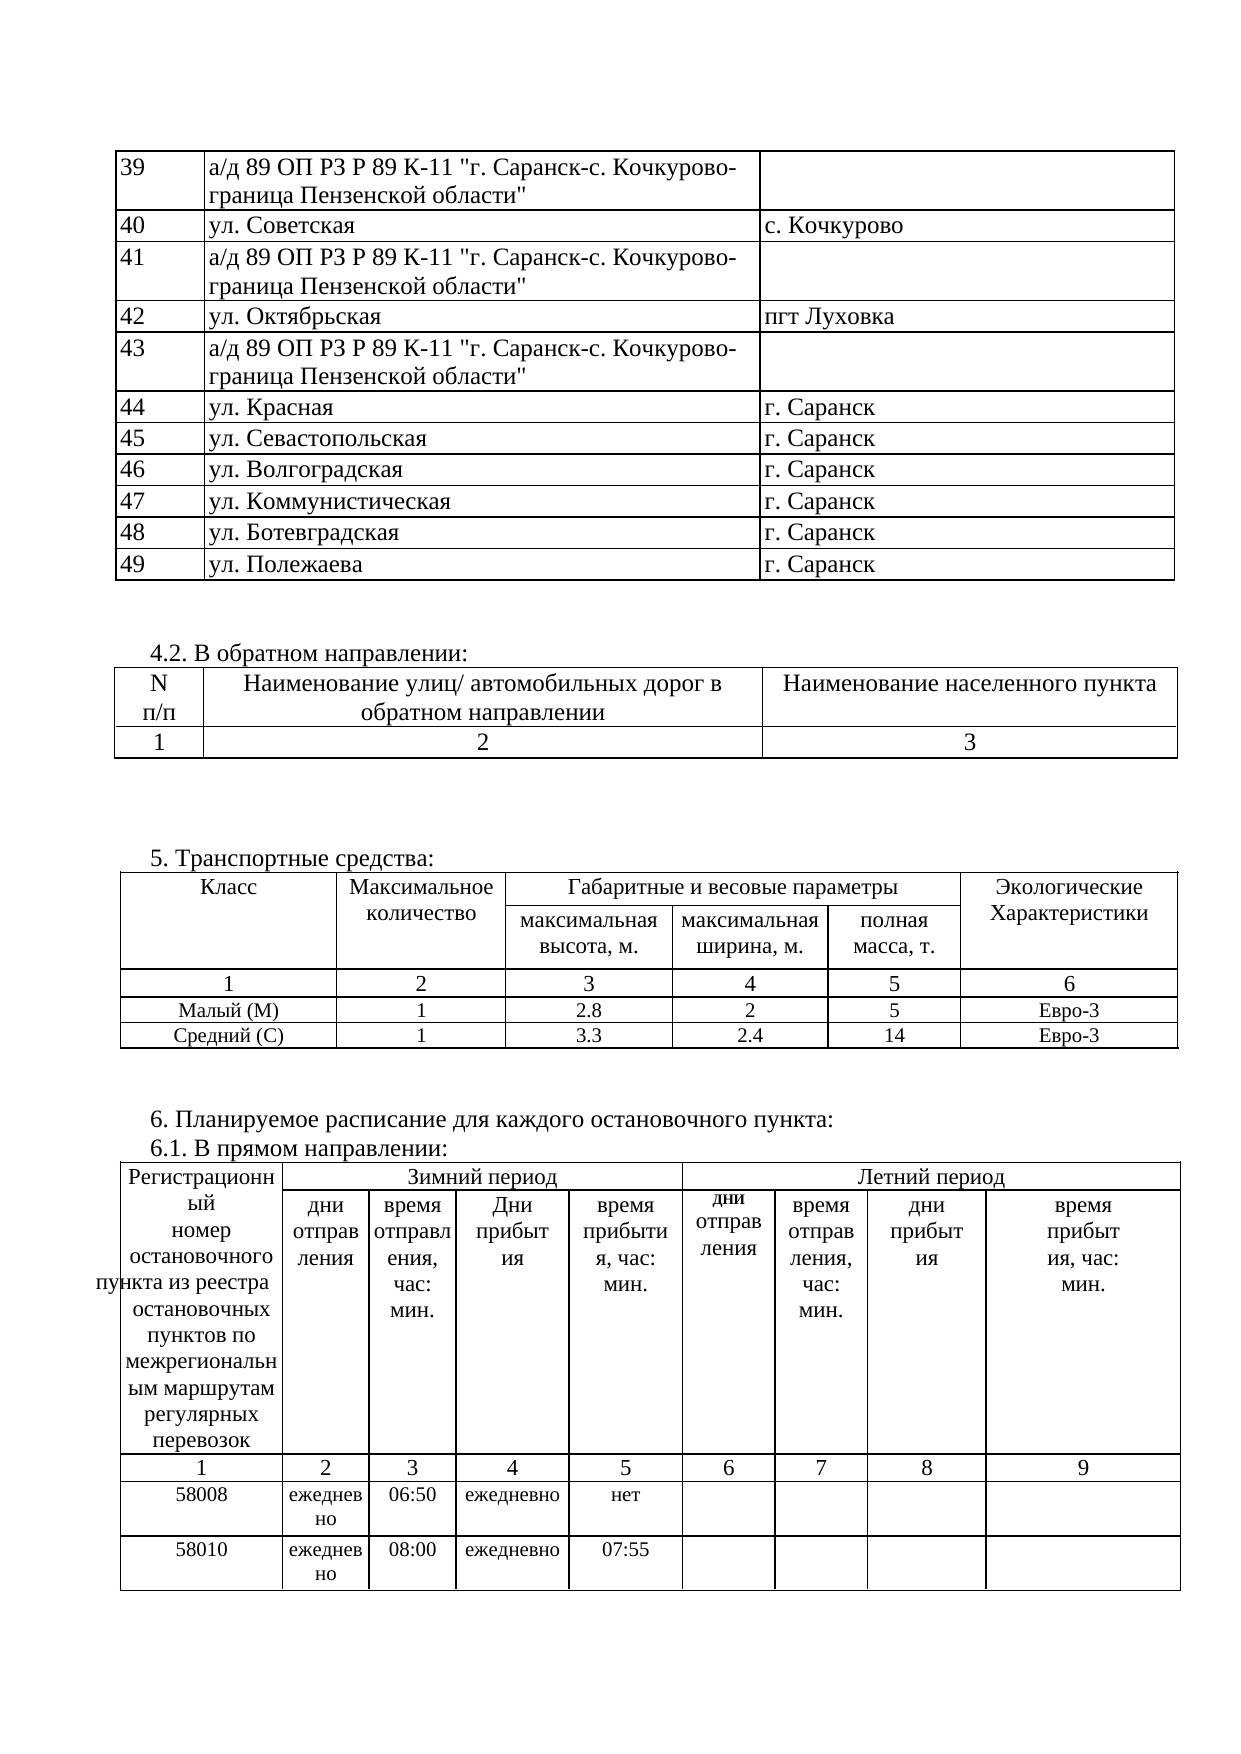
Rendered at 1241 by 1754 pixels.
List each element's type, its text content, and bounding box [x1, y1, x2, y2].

table_cell 2.8 [506, 998, 672, 1022]
table_cell ДНИ отправ ления [683, 1191, 774, 1453]
table_cell [987, 1482, 1180, 1535]
table_cell 1 [337, 1023, 505, 1047]
table_cell 08:00 [370, 1537, 455, 1589]
table_cell [776, 1537, 867, 1589]
table_cell 49 [117, 549, 204, 579]
table_cell ул. Советская [205, 211, 759, 241]
table_cell ул. Севастопольская [205, 423, 759, 453]
table_cell Дни прибыт ия [457, 1191, 568, 1453]
table_cell 8 [868, 1455, 985, 1481]
table_cell 6 [683, 1455, 774, 1481]
table_cell 48 [117, 518, 204, 547]
table_cell дни отправ ления [283, 1191, 368, 1453]
table_cell ежедневно [457, 1537, 568, 1589]
table_cell 14 [829, 1023, 960, 1047]
table_cell [987, 1537, 1180, 1589]
table_cell ул. Красная [205, 392, 759, 422]
table_cell 58008 [121, 1482, 282, 1535]
table_cell г. Саранск [761, 486, 1174, 516]
table_cell 1 [121, 970, 336, 996]
table_cell [776, 1482, 867, 1535]
table_cell 6 [961, 970, 1177, 996]
table_cell [761, 152, 1174, 209]
text 5. Транспортные средства: [150, 843, 1090, 871]
table_cell 9 [987, 1455, 1180, 1481]
table_cell 5 [829, 970, 960, 996]
table_cell время прибыт ия, час: мин. [987, 1191, 1180, 1453]
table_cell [205, 242, 759, 299]
table_cell 7 [776, 1455, 867, 1481]
table_cell ежедневно [457, 1482, 568, 1535]
table_cell 06:50 [370, 1482, 455, 1535]
table_header Экологические Характеристики [961, 873, 1177, 968]
table_cell 2 [337, 970, 505, 996]
table_header Габаритные и весовые параметры [506, 873, 960, 905]
table_cell [683, 1537, 774, 1589]
table_cell [761, 242, 1174, 299]
table_cell 5 [570, 1455, 682, 1481]
table_cell Евро-3 [961, 998, 1177, 1022]
table_cell 4 [457, 1455, 568, 1481]
table_header Наименование улиц/ автомобильных дорог в обратном направлении [204, 668, 762, 726]
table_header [121, 1163, 282, 1453]
table_cell 45 [117, 423, 204, 453]
table_header Летний период [683, 1163, 1180, 1189]
table_cell Средний (С) [121, 1023, 336, 1047]
table_cell 2.4 [673, 1023, 827, 1047]
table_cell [205, 152, 759, 209]
table_cell с. Кочкурово [761, 211, 1174, 241]
table_cell 07:55 [570, 1537, 682, 1589]
table_cell время прибыти я, час: мин. [570, 1191, 682, 1453]
table_cell [683, 1482, 774, 1535]
table_cell 58010 [121, 1537, 282, 1589]
table_cell 42 [117, 301, 204, 331]
table_header Класс [121, 873, 336, 968]
table_cell 3 [763, 726, 1177, 757]
table_cell 2 [204, 727, 762, 757]
table_cell [761, 333, 1174, 390]
table_cell 39 [117, 152, 204, 209]
table_cell нет [570, 1482, 682, 1535]
table_cell 3.3 [506, 1023, 672, 1047]
table_cell 3 [506, 970, 672, 996]
table_cell г. Саранск [761, 392, 1174, 422]
table_cell 43 [117, 333, 204, 390]
table_cell 2 [673, 998, 827, 1022]
table_header N п/п [115, 668, 203, 726]
text 6.1. В прямом направлении: [150, 1133, 1090, 1161]
table_cell максимальная высота, м. [506, 906, 672, 968]
table_cell 5 [829, 998, 960, 1022]
table_cell 1 [115, 727, 203, 757]
text 4.2. В обратном направлении: [150, 638, 1090, 667]
table_cell а/д 89 ОП РЗ Р 89 К-11 "г. Саранск-с. Кочкурово-граница Пензенской области" [205, 333, 759, 390]
table_cell 3 [370, 1455, 455, 1481]
table_cell 1 [337, 998, 505, 1022]
table_cell Малый (М) [121, 998, 336, 1022]
table_cell ул. Ботевградская [205, 518, 759, 547]
table_cell [868, 1537, 985, 1589]
table_cell полная масса, т. [829, 906, 960, 968]
table_cell г. Саранск [761, 518, 1174, 547]
table_cell ул. Коммунистическая [205, 486, 759, 516]
table_cell ул. Волгоградская [205, 455, 759, 484]
table_header Наименование населенного пункта [763, 668, 1177, 726]
table_cell максимальная ширина, м. [673, 906, 827, 968]
table_cell ул. Полежаева [205, 549, 759, 579]
table_cell г. Саранск [761, 549, 1174, 579]
table_cell ежедневно [283, 1537, 368, 1589]
table_cell 1 [121, 1455, 282, 1481]
table_cell [868, 1482, 985, 1535]
table_cell г. Саранск [761, 455, 1174, 484]
table_cell 47 [117, 486, 204, 516]
table_cell 2 [283, 1455, 368, 1481]
table_cell время отправ ления, час: мин. [776, 1191, 867, 1453]
table_cell 46 [117, 455, 204, 484]
table_cell г. Саранск [761, 423, 1174, 453]
table_header Максимальное количество [337, 873, 505, 968]
table_cell ежедневно [283, 1482, 368, 1535]
table_cell Евро-3 [961, 1023, 1177, 1047]
table_header Зимний период [283, 1163, 682, 1189]
table_cell 44 [117, 392, 204, 422]
table_cell дни прибыт ия [868, 1191, 985, 1453]
table_cell пгт Луховка [761, 301, 1174, 331]
table_cell 41 [117, 242, 204, 299]
table_cell 40 [117, 211, 204, 241]
text 6. Планируемое расписание для каждого остановочного пункта: [150, 1104, 1090, 1133]
table_cell ул. Октябрьская [205, 301, 759, 331]
table_cell время отправл ения, час: мин. [370, 1191, 455, 1453]
table_cell 4 [673, 970, 827, 996]
